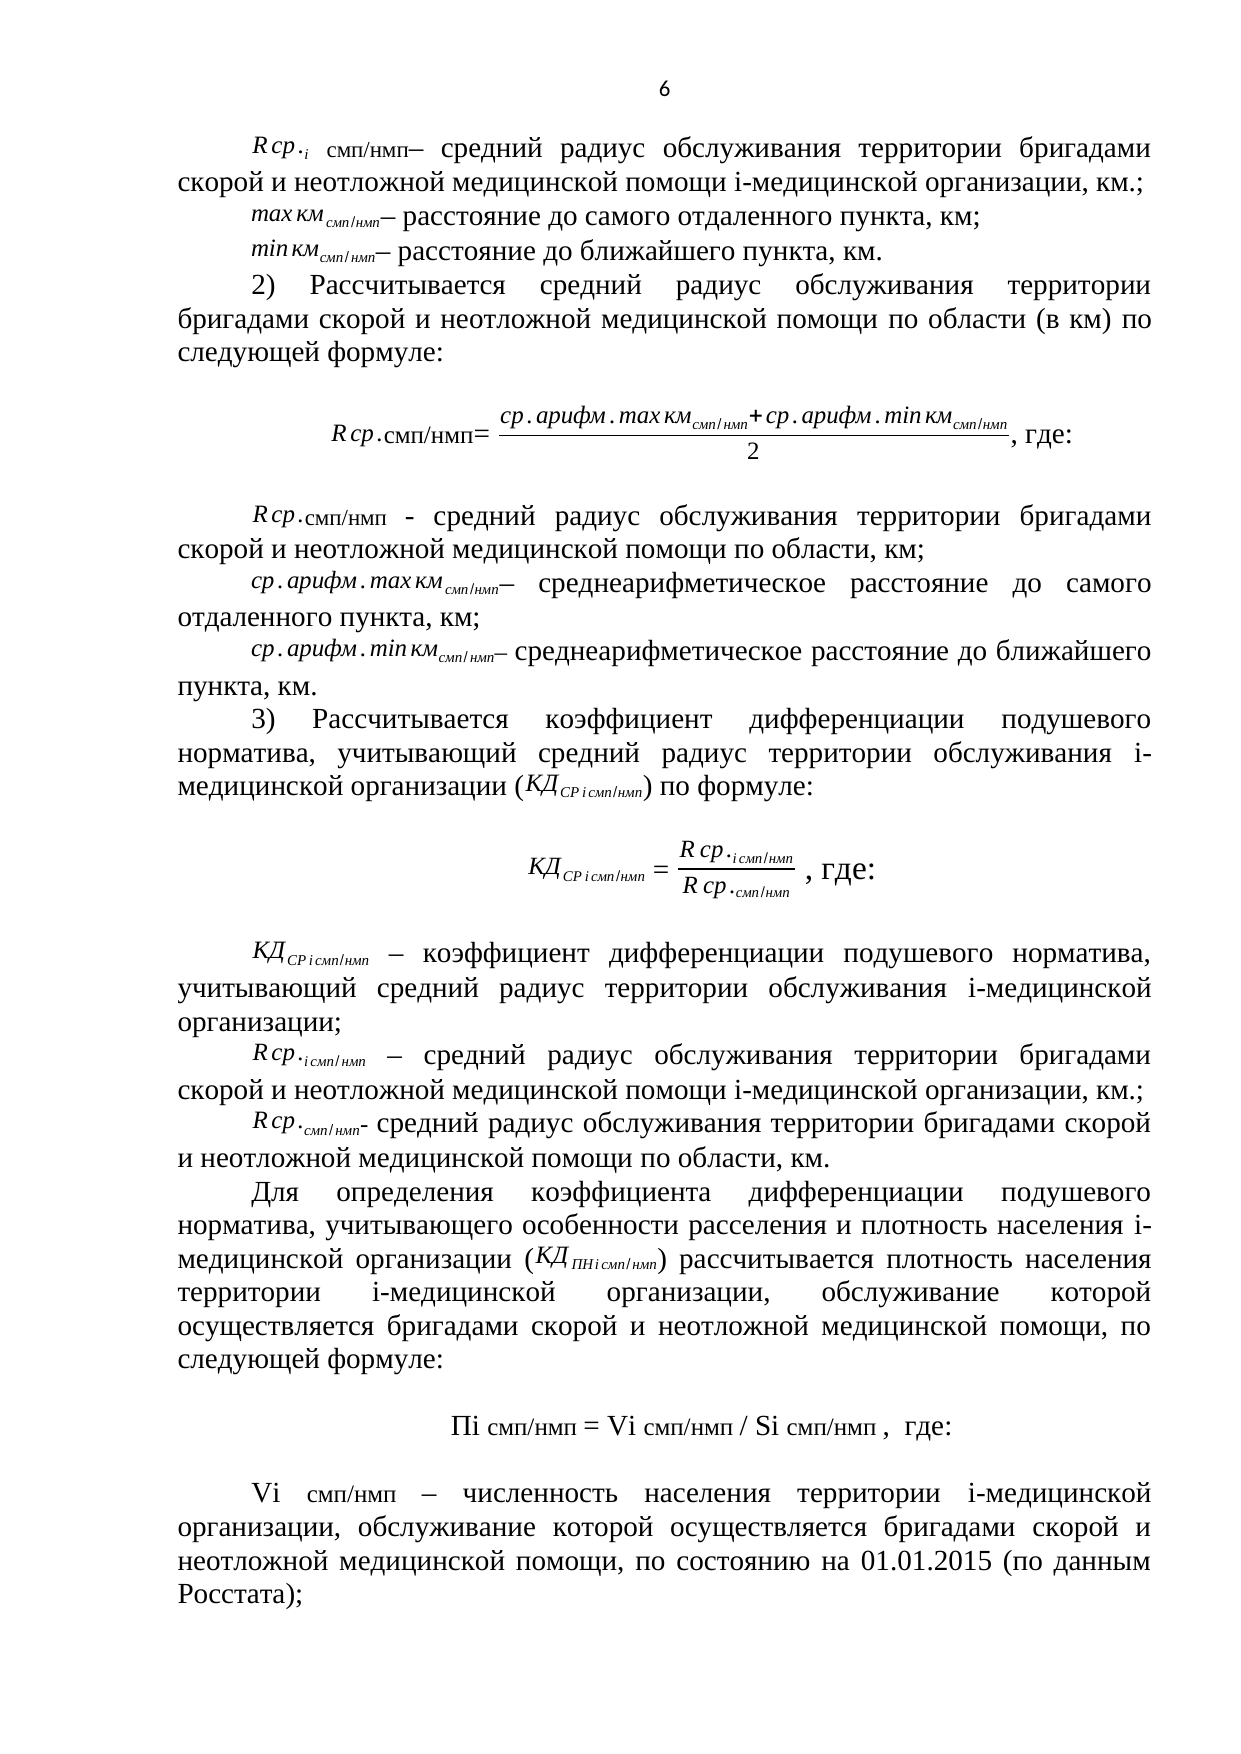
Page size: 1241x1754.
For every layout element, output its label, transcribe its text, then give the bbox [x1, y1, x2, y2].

text – расстояние до самого отдаленного пункта, км; [177, 198, 1152, 233]
text 3) Рассчитывается коэффициент дифференциации подушевого норматива, учитывающий средний радиус территории обслуживания i-медицинской организации () по формуле: [177, 701, 1152, 802]
text - средний радиус обслуживания территории бригадами скорой и неотложной медицинской помощи по области, км. [177, 1105, 1152, 1174]
text = , где: [177, 836, 1152, 902]
list Vi смп/нмп – численность населения территории i-медицинской организации, обслуживание которой осуществляется бригадами скорой и неотложной медицинской помощи, по состоянию на 01.01.2015 (по данным Росстата); [177, 1476, 1152, 1610]
text – средний радиус обслуживания территории бригадами скорой и неотложной медицинской помощи i-медицинской организации, км.; [177, 1037, 1152, 1105]
text – коэффициент дифференциации подушевого норматива, учитывающий средний радиус территории обслуживания i-медицинской организации; [177, 935, 1152, 1037]
text – среднеарифметическое расстояние до самого отдаленного пункта, км; [177, 565, 1152, 633]
text – среднеарифметическое расстояние до ближайшего пункта, км. [177, 633, 1152, 701]
text 2) Рассчитывается средний радиус обслуживания территории бригадами скорой и неотложной медицинской помощи по области (в км) по следующей формуле: [177, 267, 1152, 368]
text смп/нмп= , где: [177, 402, 1152, 464]
text – расстояние до ближайшего пункта, км. [177, 233, 1152, 267]
text Для определения коэффициента дифференциации подушевого норматива, учитывающего особенности расселения и плотность населения i-медицинской организации () рассчитывается плотность населения территории i-медицинской организации, обслуживание которой осуществляется бригадами скорой и неотложной медицинской помощи, по следующей формуле: [177, 1174, 1152, 1375]
text смп/нмп - средний радиус обслуживания территории бригадами скорой и неотложной медицинской помощи по области, км; [177, 498, 1152, 565]
text смп/нмп– средний радиус обслуживания территории бригадами скорой и неотложной медицинской помощи i-медицинской организации, км.; [177, 130, 1152, 198]
list Пi смп/нмп = Vi смп/нмп / Si смп/нмп , где: [177, 1408, 1152, 1442]
